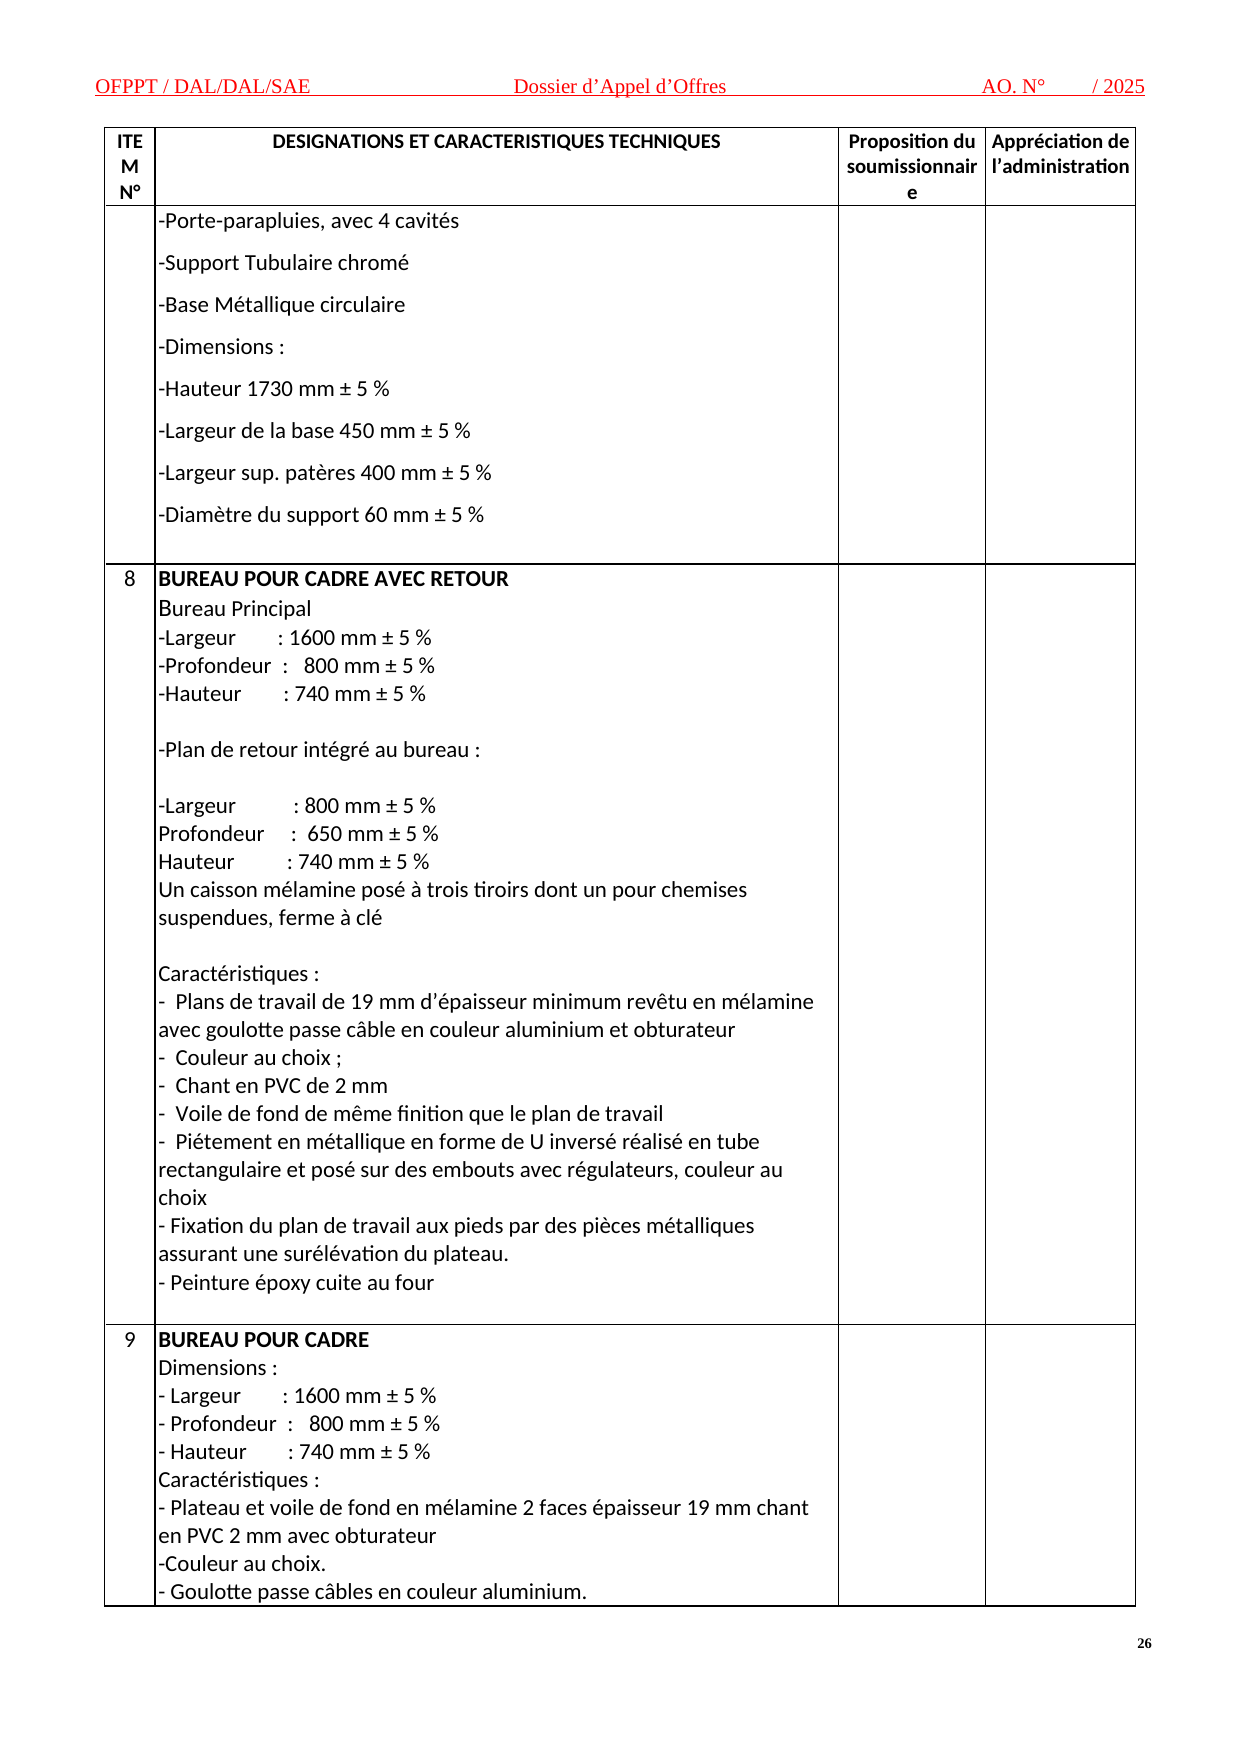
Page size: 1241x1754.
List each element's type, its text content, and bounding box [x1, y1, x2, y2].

table_header ITEM N° [105, 128, 154, 204]
table_header Proposition du soumissionnaire [839, 128, 985, 204]
table_cell [839, 565, 985, 1324]
table_cell [986, 206, 1135, 563]
table_header Appréciation de l’administration [986, 128, 1135, 204]
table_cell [156, 206, 838, 563]
table_cell [986, 1325, 1135, 1605]
table_cell 9 [105, 1325, 154, 1605]
table_cell 8 [105, 564, 154, 1324]
table_cell 7 [105, 206, 154, 563]
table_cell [156, 1325, 838, 1605]
table_header DESIGNATIONS ET CARACTERISTIQUES TECHNIQUES [156, 128, 838, 204]
table_cell [839, 1325, 985, 1605]
table_cell [986, 565, 1135, 1324]
table_cell BUREAU POUR CADRE AVEC RETOUR Bureau Principal -Largeur : 1600 mm ± 5 % -Profondeur : 800 mm ± 5 % -Hauteur : 740 mm ± 5 % -Plan de retour intégré au bureau : -Largeur : 800 mm ± 5 % Profondeur : 650 mm ± 5 % Hauteur : 740 mm ± 5 % Un caisson mélamine posé à trois tiroirs dont un pour chemises suspendues, ferme à clé Caractéristiques : - Plans de travail de 19 mm d’épaisseur minimum revêtu en mélamine avec goulotte passe câble en couleur aluminium et obturateur - Couleur au choix ; - Chant en PVC de 2 mm - Voile de fond de même finition que le plan de travail - Piétement en métallique en forme de U inversé réalisé en tube rectangulaire et posé sur des embouts avec régulateurs, couleur au choix - Fixation du plan de travail aux pieds par des pièces métalliques assurant une surélévation du plateau. - Peinture époxy cuite au four [156, 565, 838, 1324]
table_cell [839, 206, 985, 563]
